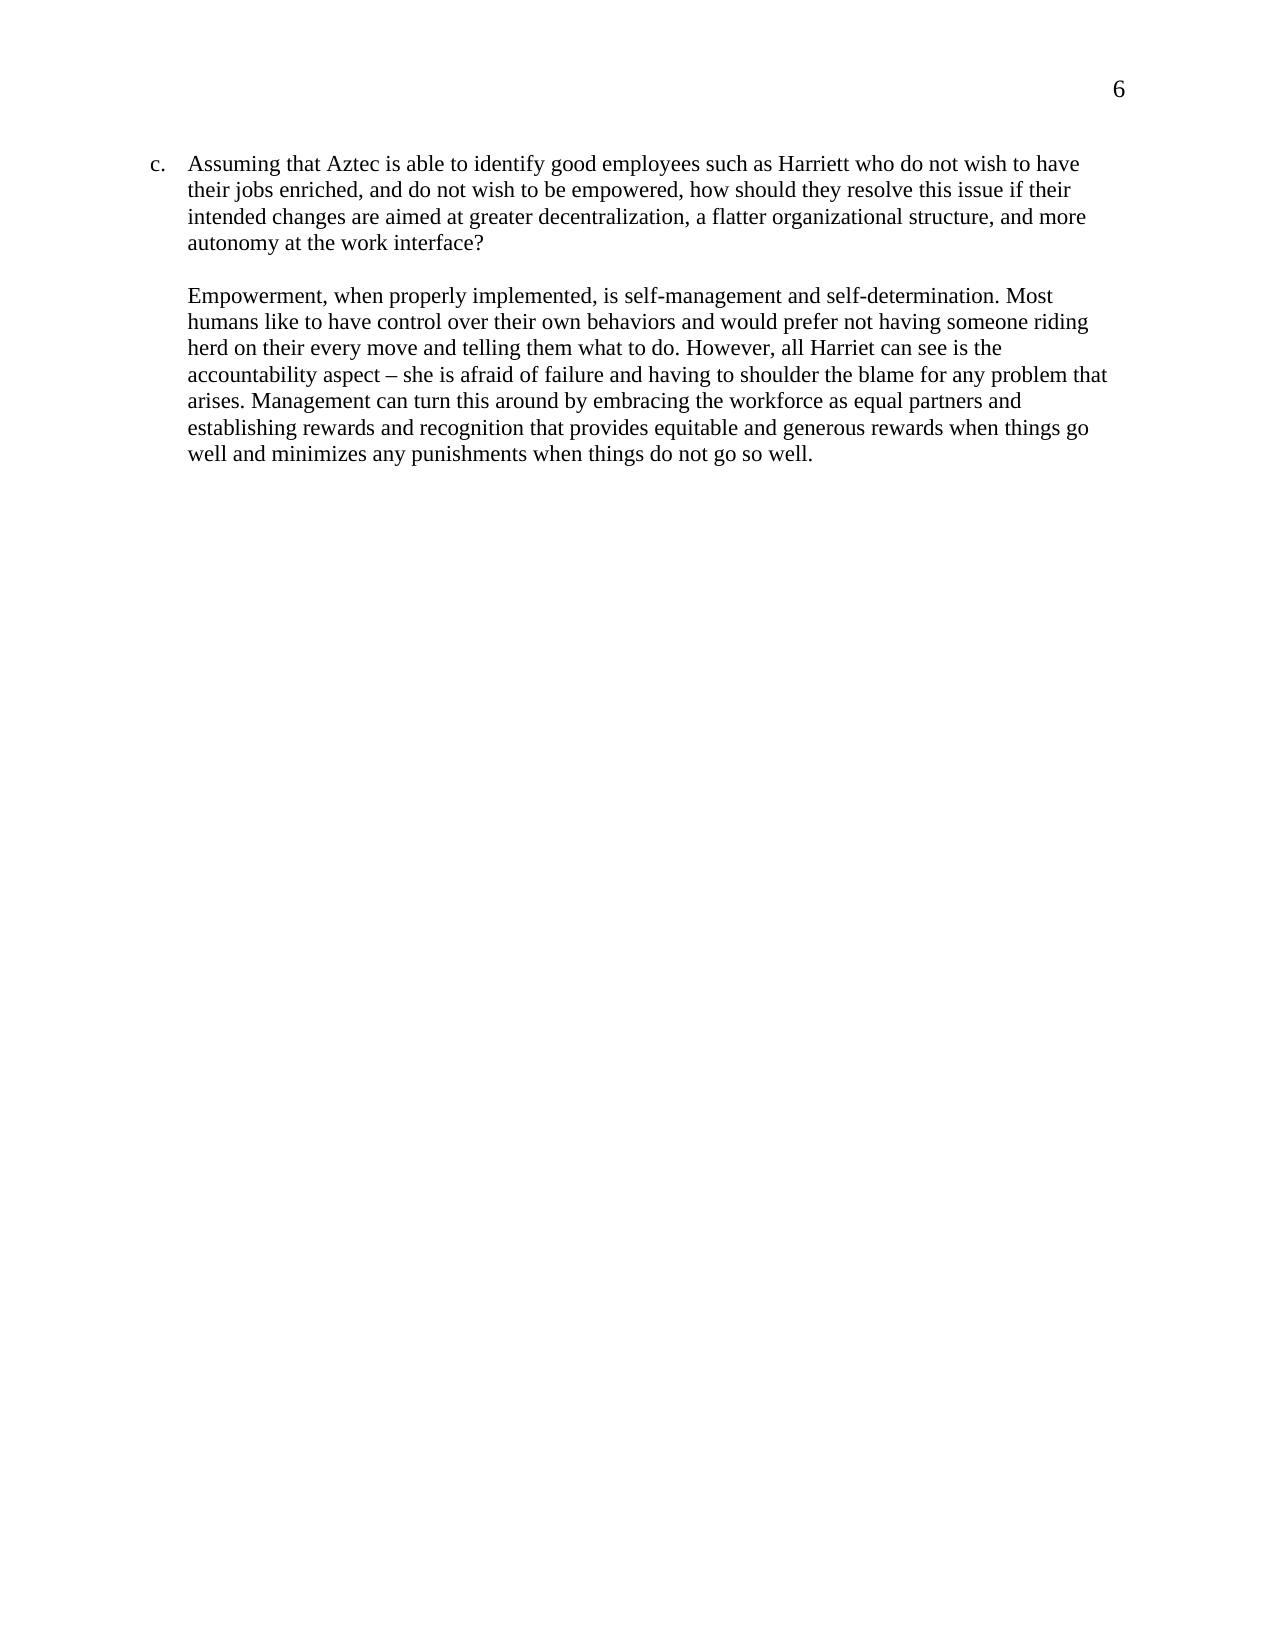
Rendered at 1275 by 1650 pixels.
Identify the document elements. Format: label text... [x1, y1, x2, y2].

list Assuming that Aztec is able to identify good employees such as Harriett who do not wish to have their jobs enriched, and do not wish to be empowered, how should they resolve this issue if their intended changes are aimed at greater decentralization, a flatter organizational structure, and more autonomy at the work interface? [150, 150, 1125, 255]
list Empowerment, when properly implemented, is self-management and self-determination. Most humans like to have control over their own behaviors and would prefer not having someone riding herd on their every move and telling them what to do. However, all Harriet can see is the accountability aspect – she is afraid of failure and having to shoulder the blame for any problem that arises. Management can turn this around by embracing the workforce as equal partners and establishing rewards and recognition that provides equitable and generous rewards when things go well and minimizes any punishments when things do not go so well. [187, 282, 1125, 466]
